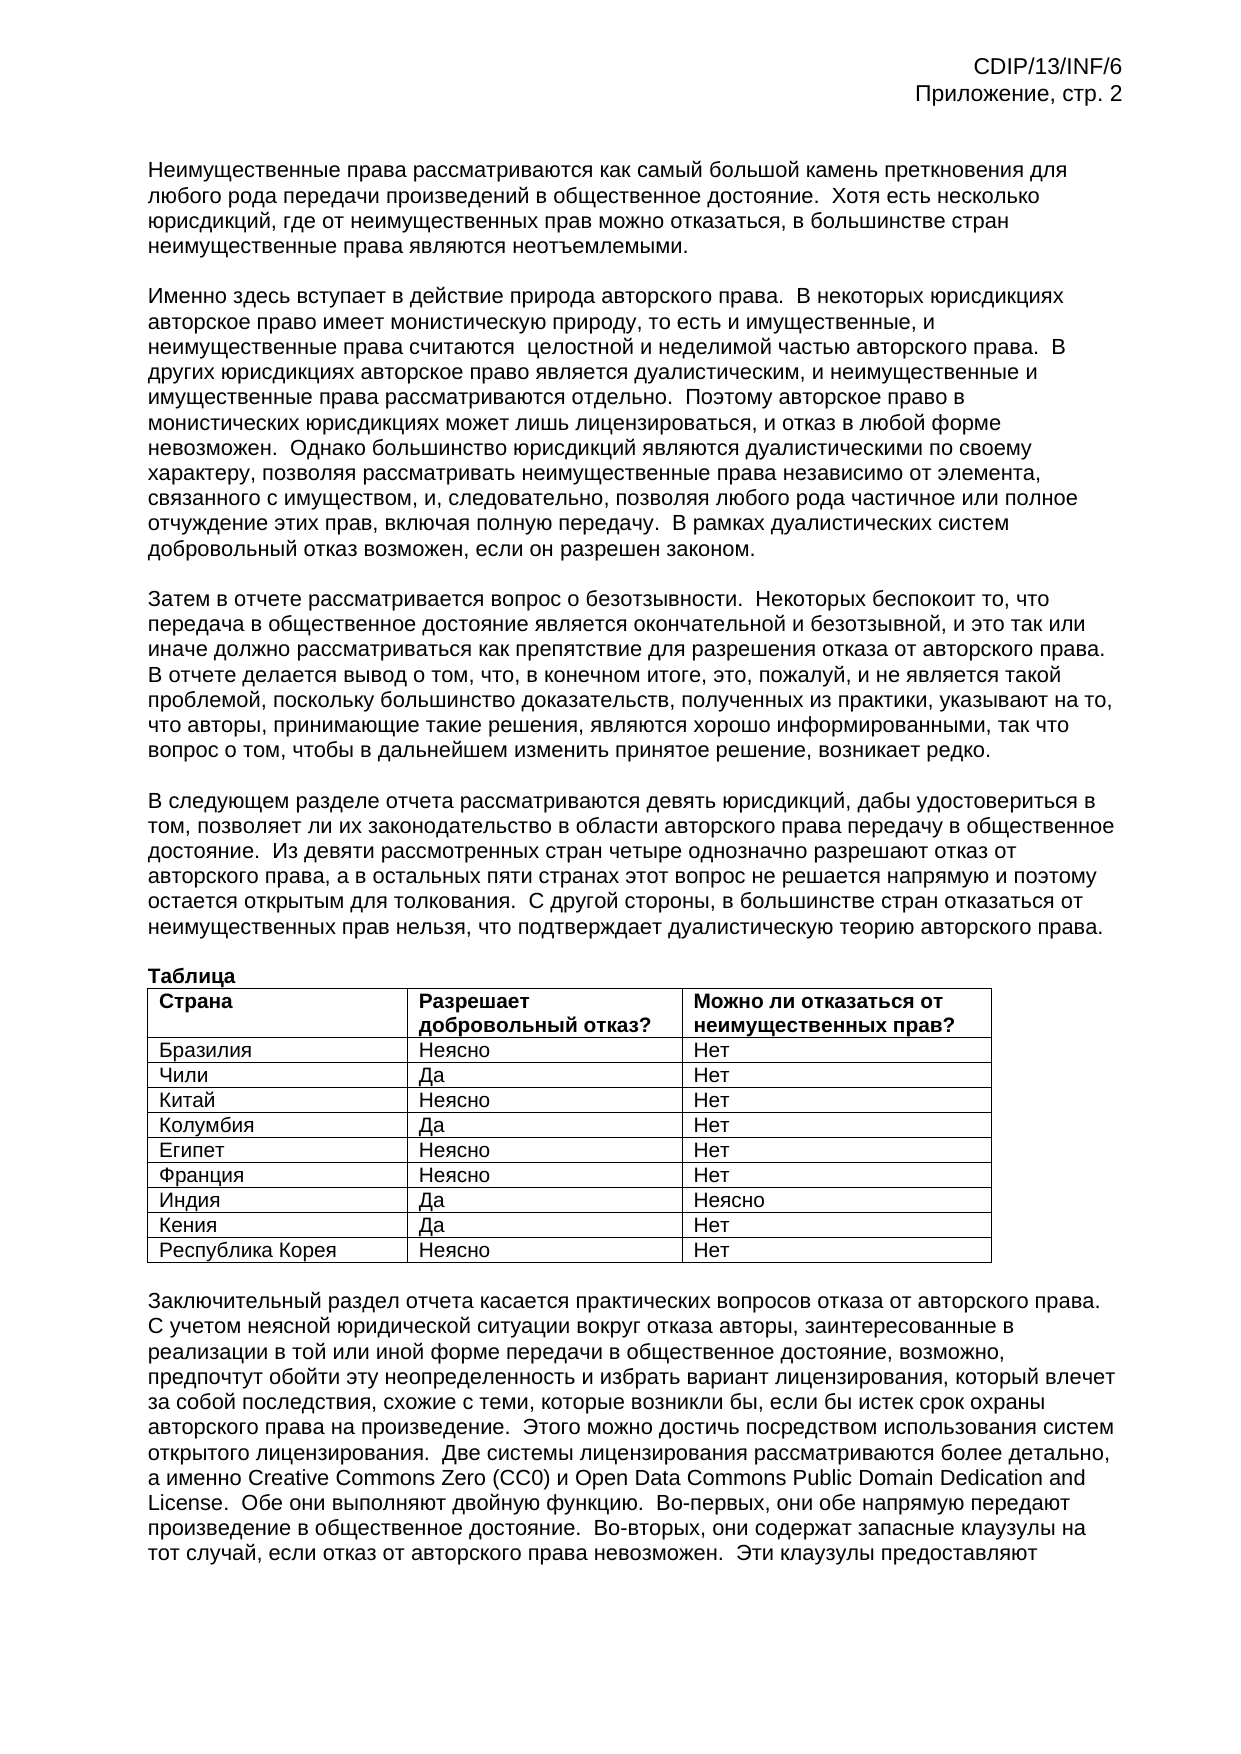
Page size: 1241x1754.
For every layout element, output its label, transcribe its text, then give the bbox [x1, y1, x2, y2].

text В следующем разделе отчета рассматриваются девять юрисдикций, дабы удостовериться в том, позволяет ли их законодательство в области авторского права передачу в общественное достояние. Из девяти рассмотренных стран четыре однозначно разрешают отказ от авторского права, а в остальных пяти странах этот вопрос не решается напрямую и поэтому остается открытым для толкования. С другой стороны, в большинстве стран отказаться от неимущественных прав нельзя, что подтверждает дуалистическую теорию авторского права. [148, 788, 1122, 939]
table_cell Нет [683, 1163, 991, 1187]
table_header Страна [148, 989, 407, 1037]
table_cell Чили [148, 1063, 407, 1087]
table_cell Египет [148, 1138, 407, 1162]
text Именно здесь вступает в действие природа авторского права. В некоторых юрисдикциях авторское право имеет монистическую природу, то есть и имущественные, и неимущественные права считаются целостной и неделимой частью авторского права. В других юрисдикциях авторское право является дуалистическим, и неимущественные и имущественные права рассматриваются отдельно. Поэтому авторское право в монистических юрисдикциях может лишь лицензироваться, и отказ в любой форме невозможен. Однако большинство юрисдикций являются дуалистическими по своему характеру, позволяя рассматривать неимущественные права независимо от элемента, связанного с имуществом, и, следовательно, позволяя любого рода частичное или полное отчуждение этих прав, включая полную передачу. В рамках дуалистических систем добровольный отказ возможен, если он разрешен законом. [148, 283, 1122, 561]
table_cell Неясно [408, 1238, 682, 1262]
table_cell Неясно [408, 1163, 682, 1187]
table_cell Нет [683, 1213, 991, 1237]
table_cell Да [408, 1063, 682, 1087]
table_cell Да [408, 1213, 682, 1237]
table_cell Колумбия [148, 1113, 407, 1137]
text Затем в отчете рассматривается вопрос о безотзывности. Некоторых беспокоит то, что передача в общественное достояние является окончательной и безотзывной, и это так или иначе должно рассматриваться как препятствие для разрешения отказа от авторского права. В отчете делается вывод о том, что, в конечном итоге, это, пожалуй, и не является такой проблемой, поскольку большинство доказательств, полученных из практики, указывают на то, что авторы, принимающие такие решения, являются хорошо информированными, так что вопрос о том, чтобы в дальнейшем изменить принятое решение, возникает редко. [148, 586, 1122, 762]
table_cell Нет [683, 1063, 991, 1087]
table_cell Да [408, 1188, 682, 1212]
table_cell Нет [683, 1113, 991, 1137]
text Неимущественные права рассматриваются как самый большой камень преткновения для любого рода передачи произведений в общественное достояние. Хотя есть несколько юрисдикций, где от неимущественных прав можно отказаться, в большинстве стран неимущественные права являются неотъемлемыми. [148, 157, 1122, 258]
table_cell Неясно [408, 1088, 682, 1112]
table_cell Франция [148, 1163, 407, 1187]
table_cell Бразилия [148, 1038, 407, 1062]
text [148, 1288, 1122, 1566]
table_cell Нет [683, 1088, 991, 1112]
table_header Можно ли отказаться от неимущественных прав? [683, 989, 991, 1037]
table_cell Неясно [408, 1138, 682, 1162]
table_cell Нет [683, 1238, 991, 1262]
table_cell Да [408, 1113, 682, 1137]
table_cell Нет [683, 1038, 991, 1062]
table_header Разрешает добровольный отказ? [408, 989, 682, 1037]
table_cell Неясно [408, 1038, 682, 1062]
table_cell Нет [683, 1138, 991, 1162]
table_cell Индия [148, 1188, 407, 1212]
table_cell Республика Корея [148, 1238, 407, 1262]
table_cell Китай [148, 1088, 407, 1112]
table_cell Неясно [683, 1188, 991, 1212]
table_cell Кения [148, 1213, 407, 1237]
text Таблица [148, 964, 1122, 988]
